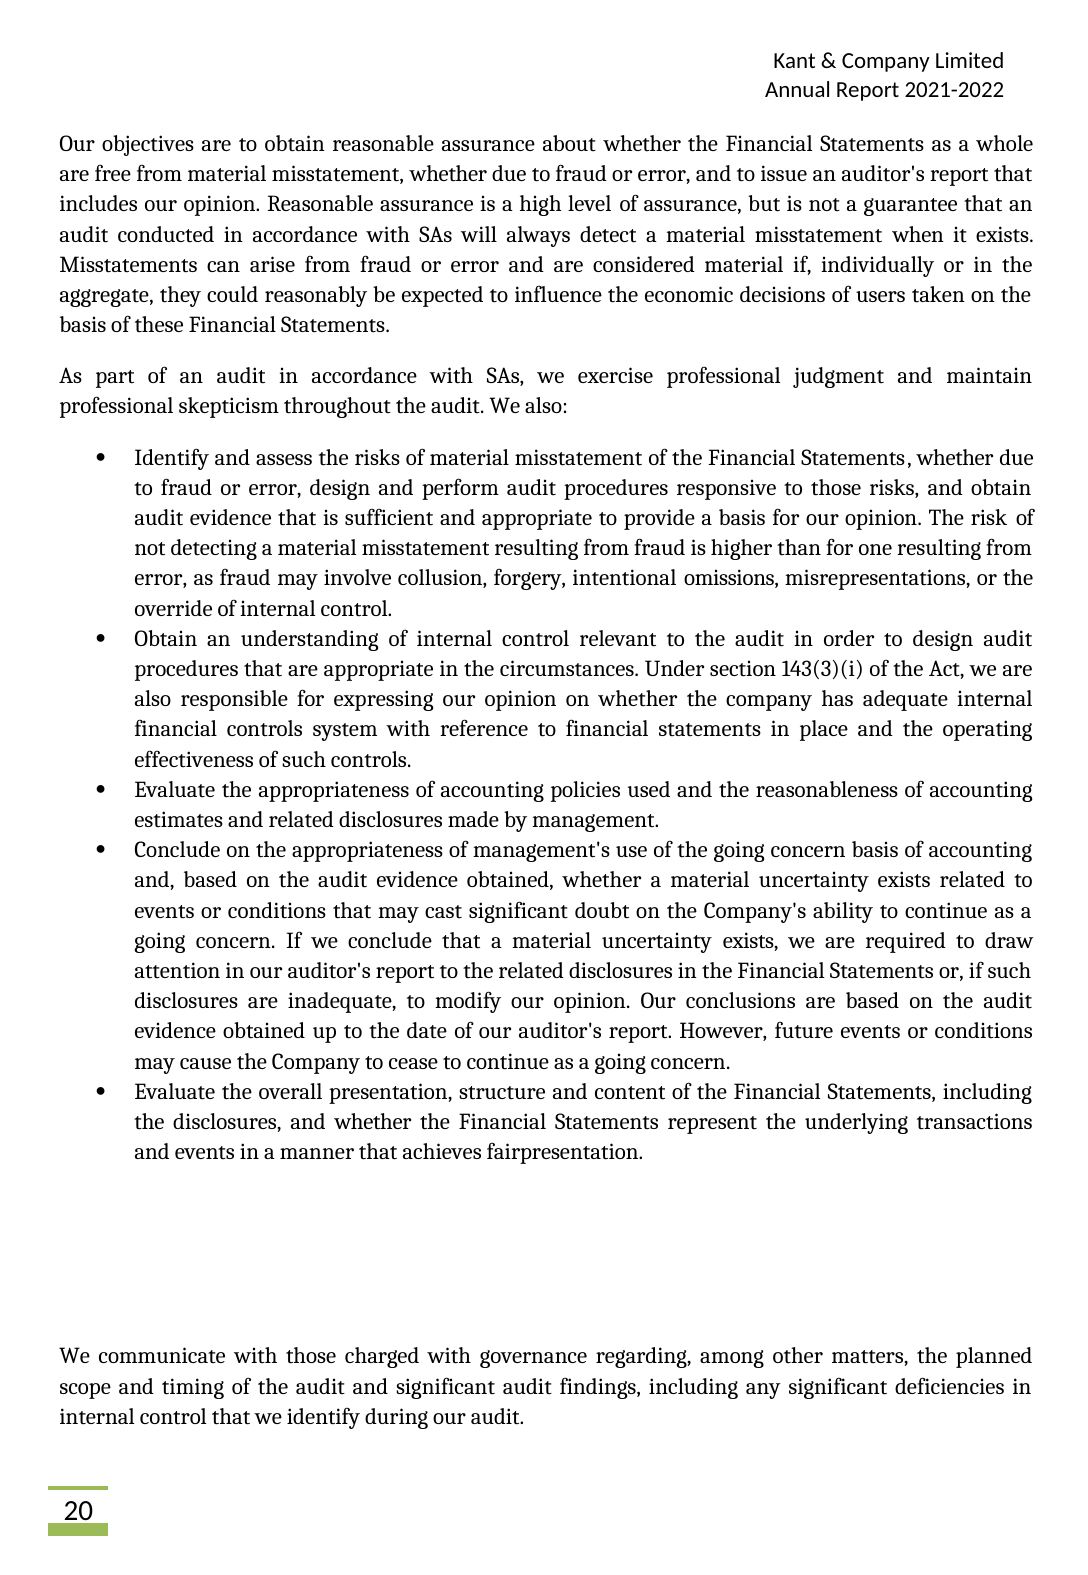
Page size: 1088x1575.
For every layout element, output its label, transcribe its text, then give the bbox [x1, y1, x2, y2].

text As part of an audit in accordance with SAs, we exercise professional judgment and maintain professional skepticism throughout the audit. We also: [59, 363, 1034, 419]
list Evaluate the appropriateness of accounting policies used and the reasonableness of accounting estimates and related disclosures made by management. [97, 777, 1034, 833]
list Identify and assess the risks of material misstatement of the Financial Statements, whether due to fraud or error, design and perform audit procedures responsive to those risks, and obtain audit evidence that is sufficient and appropriate to provide a basis for our opinion. The risk of not detecting a material misstatement resulting from fraud is higher than for one resulting from error, as fraud may involve collusion, forgery, intentional omissions, misrepresentations, or the override of internal control. [97, 444, 1034, 622]
text We communicate with those charged with governance regarding, among other matters, the planned scope and timing of the audit and significant audit findings, including any significant deficiencies in internal control that we identify during our audit. [59, 1343, 1034, 1430]
list Conclude on the appropriateness of management's use of the going concern basis of accounting and, based on the audit evidence obtained, whether a material uncertainty exists related to events or conditions that may cast significant doubt on the Company's ability to continue as a going concern. If we conclude that a material uncertainty exists, we are required to draw attention in our auditor's report to the related disclosures in the Financial Statements or, if such disclosures are inadequate, to modify our opinion. Our conclusions are based on the audit evidence obtained up to the date of our auditor's report. However, future events or conditions may cause the Company to cease to continue as a going concern. [97, 837, 1034, 1075]
list Obtain an understanding of internal control relevant to the audit in order to design audit procedures that are appropriate in the circumstances. Under section 143(3)(i) of the Act, we are also responsible for expressing our opinion on whether the company has adequate internal financial controls system with reference to financial statements in place and the operating effectiveness of such controls. [97, 626, 1034, 773]
text Our objectives are to obtain reasonable assurance about whether the Financial Statements as a whole are free from material misstatement, whether due to fraud or error, and to issue an auditor's report that includes our opinion. Reasonable assurance is a high level of assurance, but is not a guarantee that an audit conducted in accordance with SAs will always detect a material misstatement when it exists. Misstatements can arise from fraud or error and are considered material if, individually or in the aggregate, they could reasonably be expected to influence the economic decisions of users taken on the basis of these Financial Statements. [59, 131, 1034, 338]
list Evaluate the overall presentation, structure and content of the Financial Statements, including the disclosures, and whether the Financial Statements represent the underlying transactions and events in a manner that achieves fairpresentation. [97, 1079, 1034, 1165]
